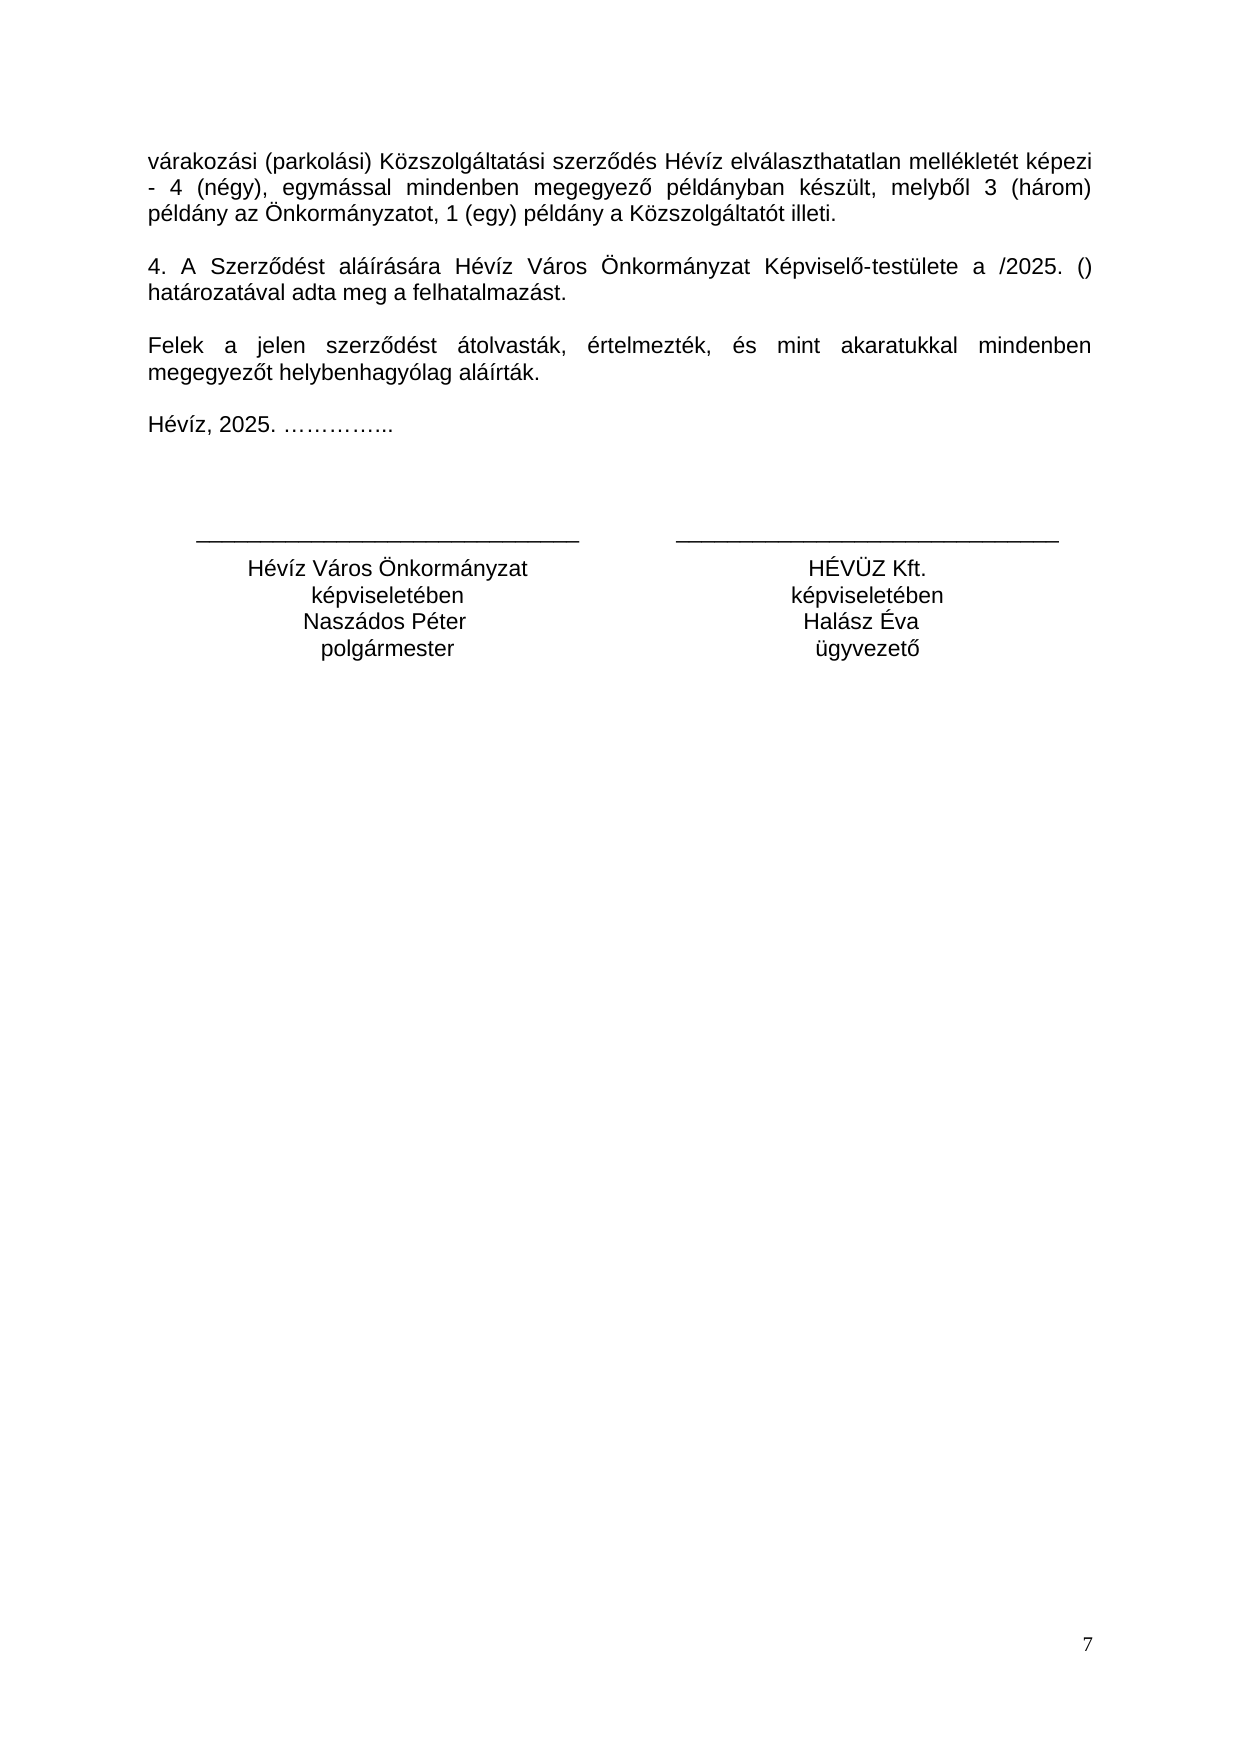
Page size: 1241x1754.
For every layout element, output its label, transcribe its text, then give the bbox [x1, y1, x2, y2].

text 4. A Szerződést aláírására Hévíz Város Önkormányzat Képviselő-testülete a /2025. () határozatával adta meg a felhatalmazást. [148, 253, 1093, 306]
table_header ______________________________ Hévíz Város Önkormányzat képviseletében Naszádos Péter polgármester [148, 464, 627, 687]
text Felek a jelen szerződést átolvasták, értelmezték, és mint akaratukkal mindenben megegyezőt helybenhagyólag aláírták. [148, 332, 1093, 385]
text Hévíz, 2025. …………... [148, 411, 1093, 437]
table_header ______________________________ HÉVÜZ Kft. képviseletében Halász Éva ügyvezető [628, 464, 1107, 687]
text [148, 148, 1093, 227]
